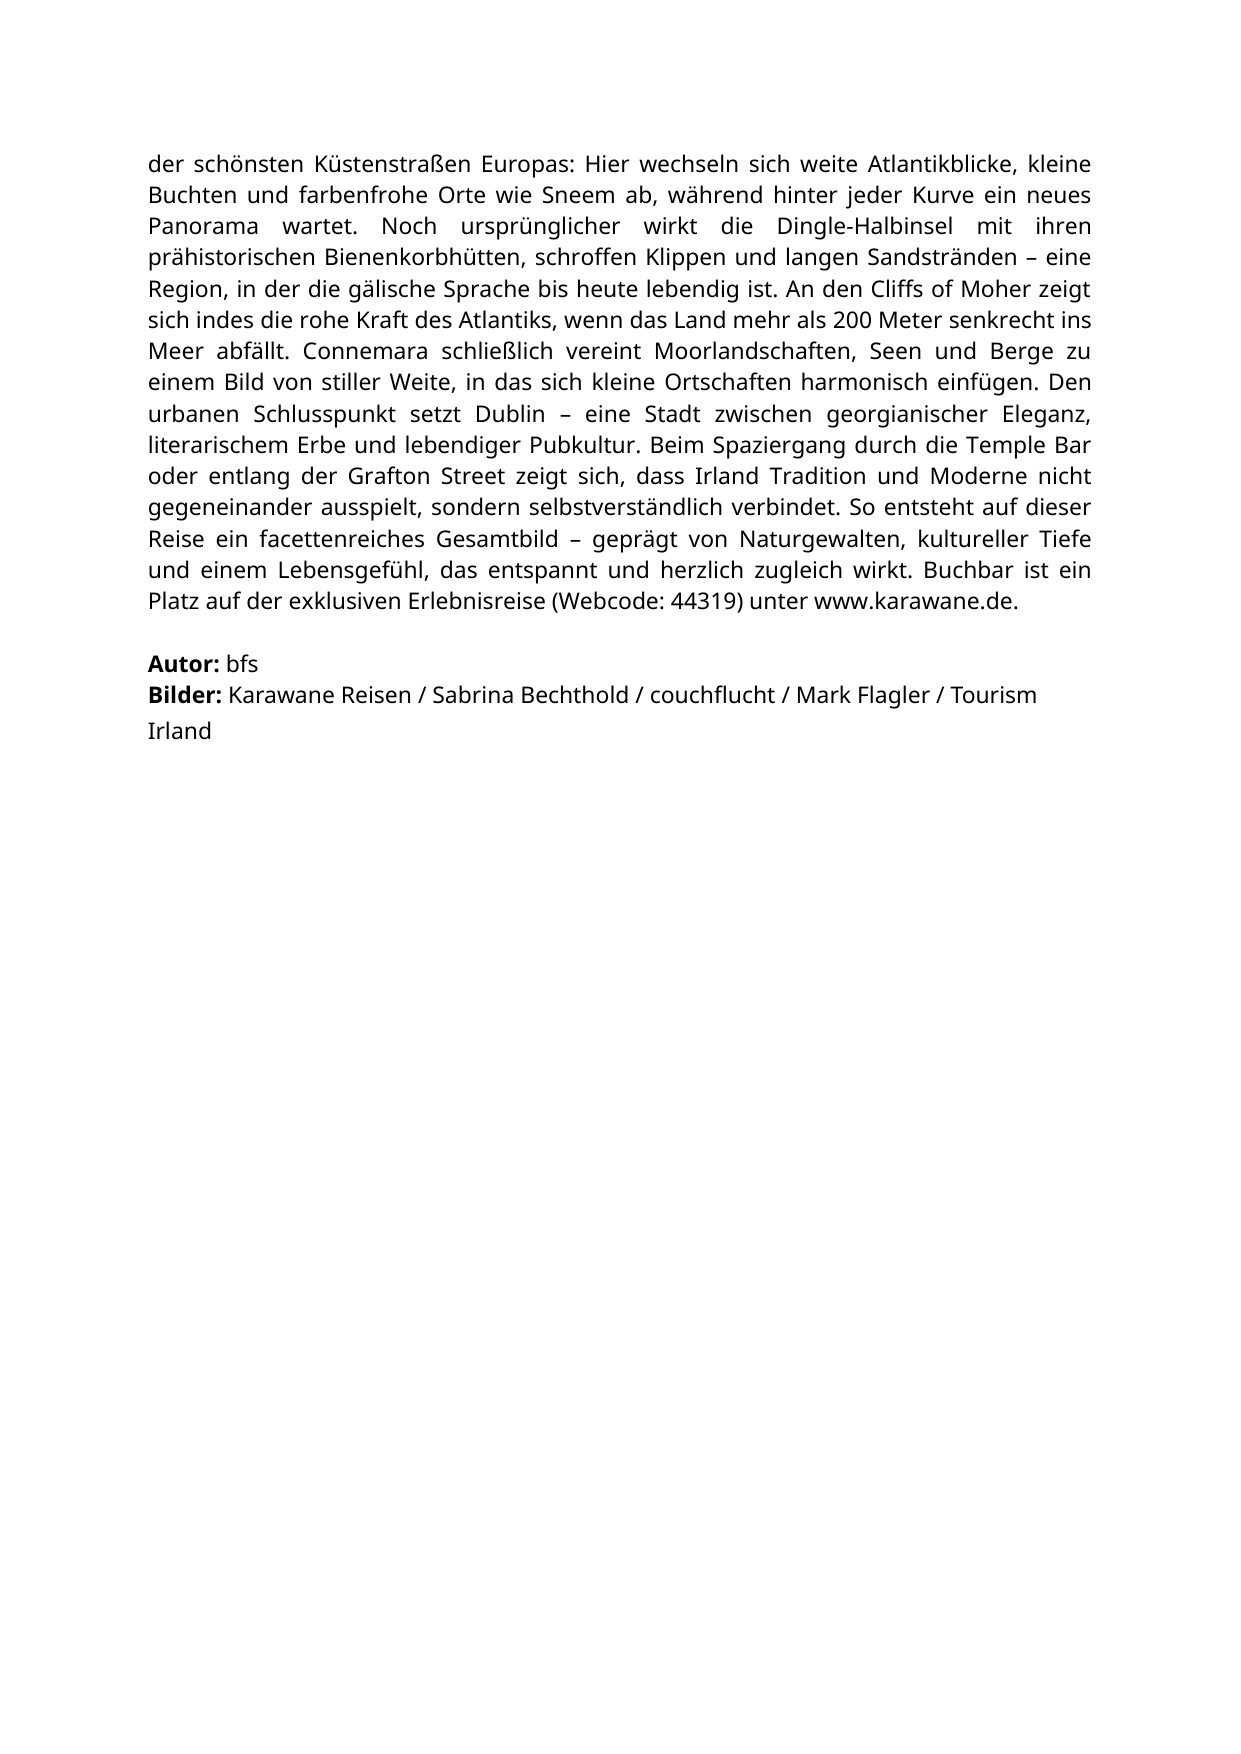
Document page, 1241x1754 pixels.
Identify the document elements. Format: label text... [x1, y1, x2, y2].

text Bilder: Karawane Reisen / Sabrina Bechthold / couchflucht / Mark Flagler / Tourism Irland [148, 679, 1093, 746]
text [148, 148, 1093, 616]
text Autor: bfs [148, 648, 1093, 679]
